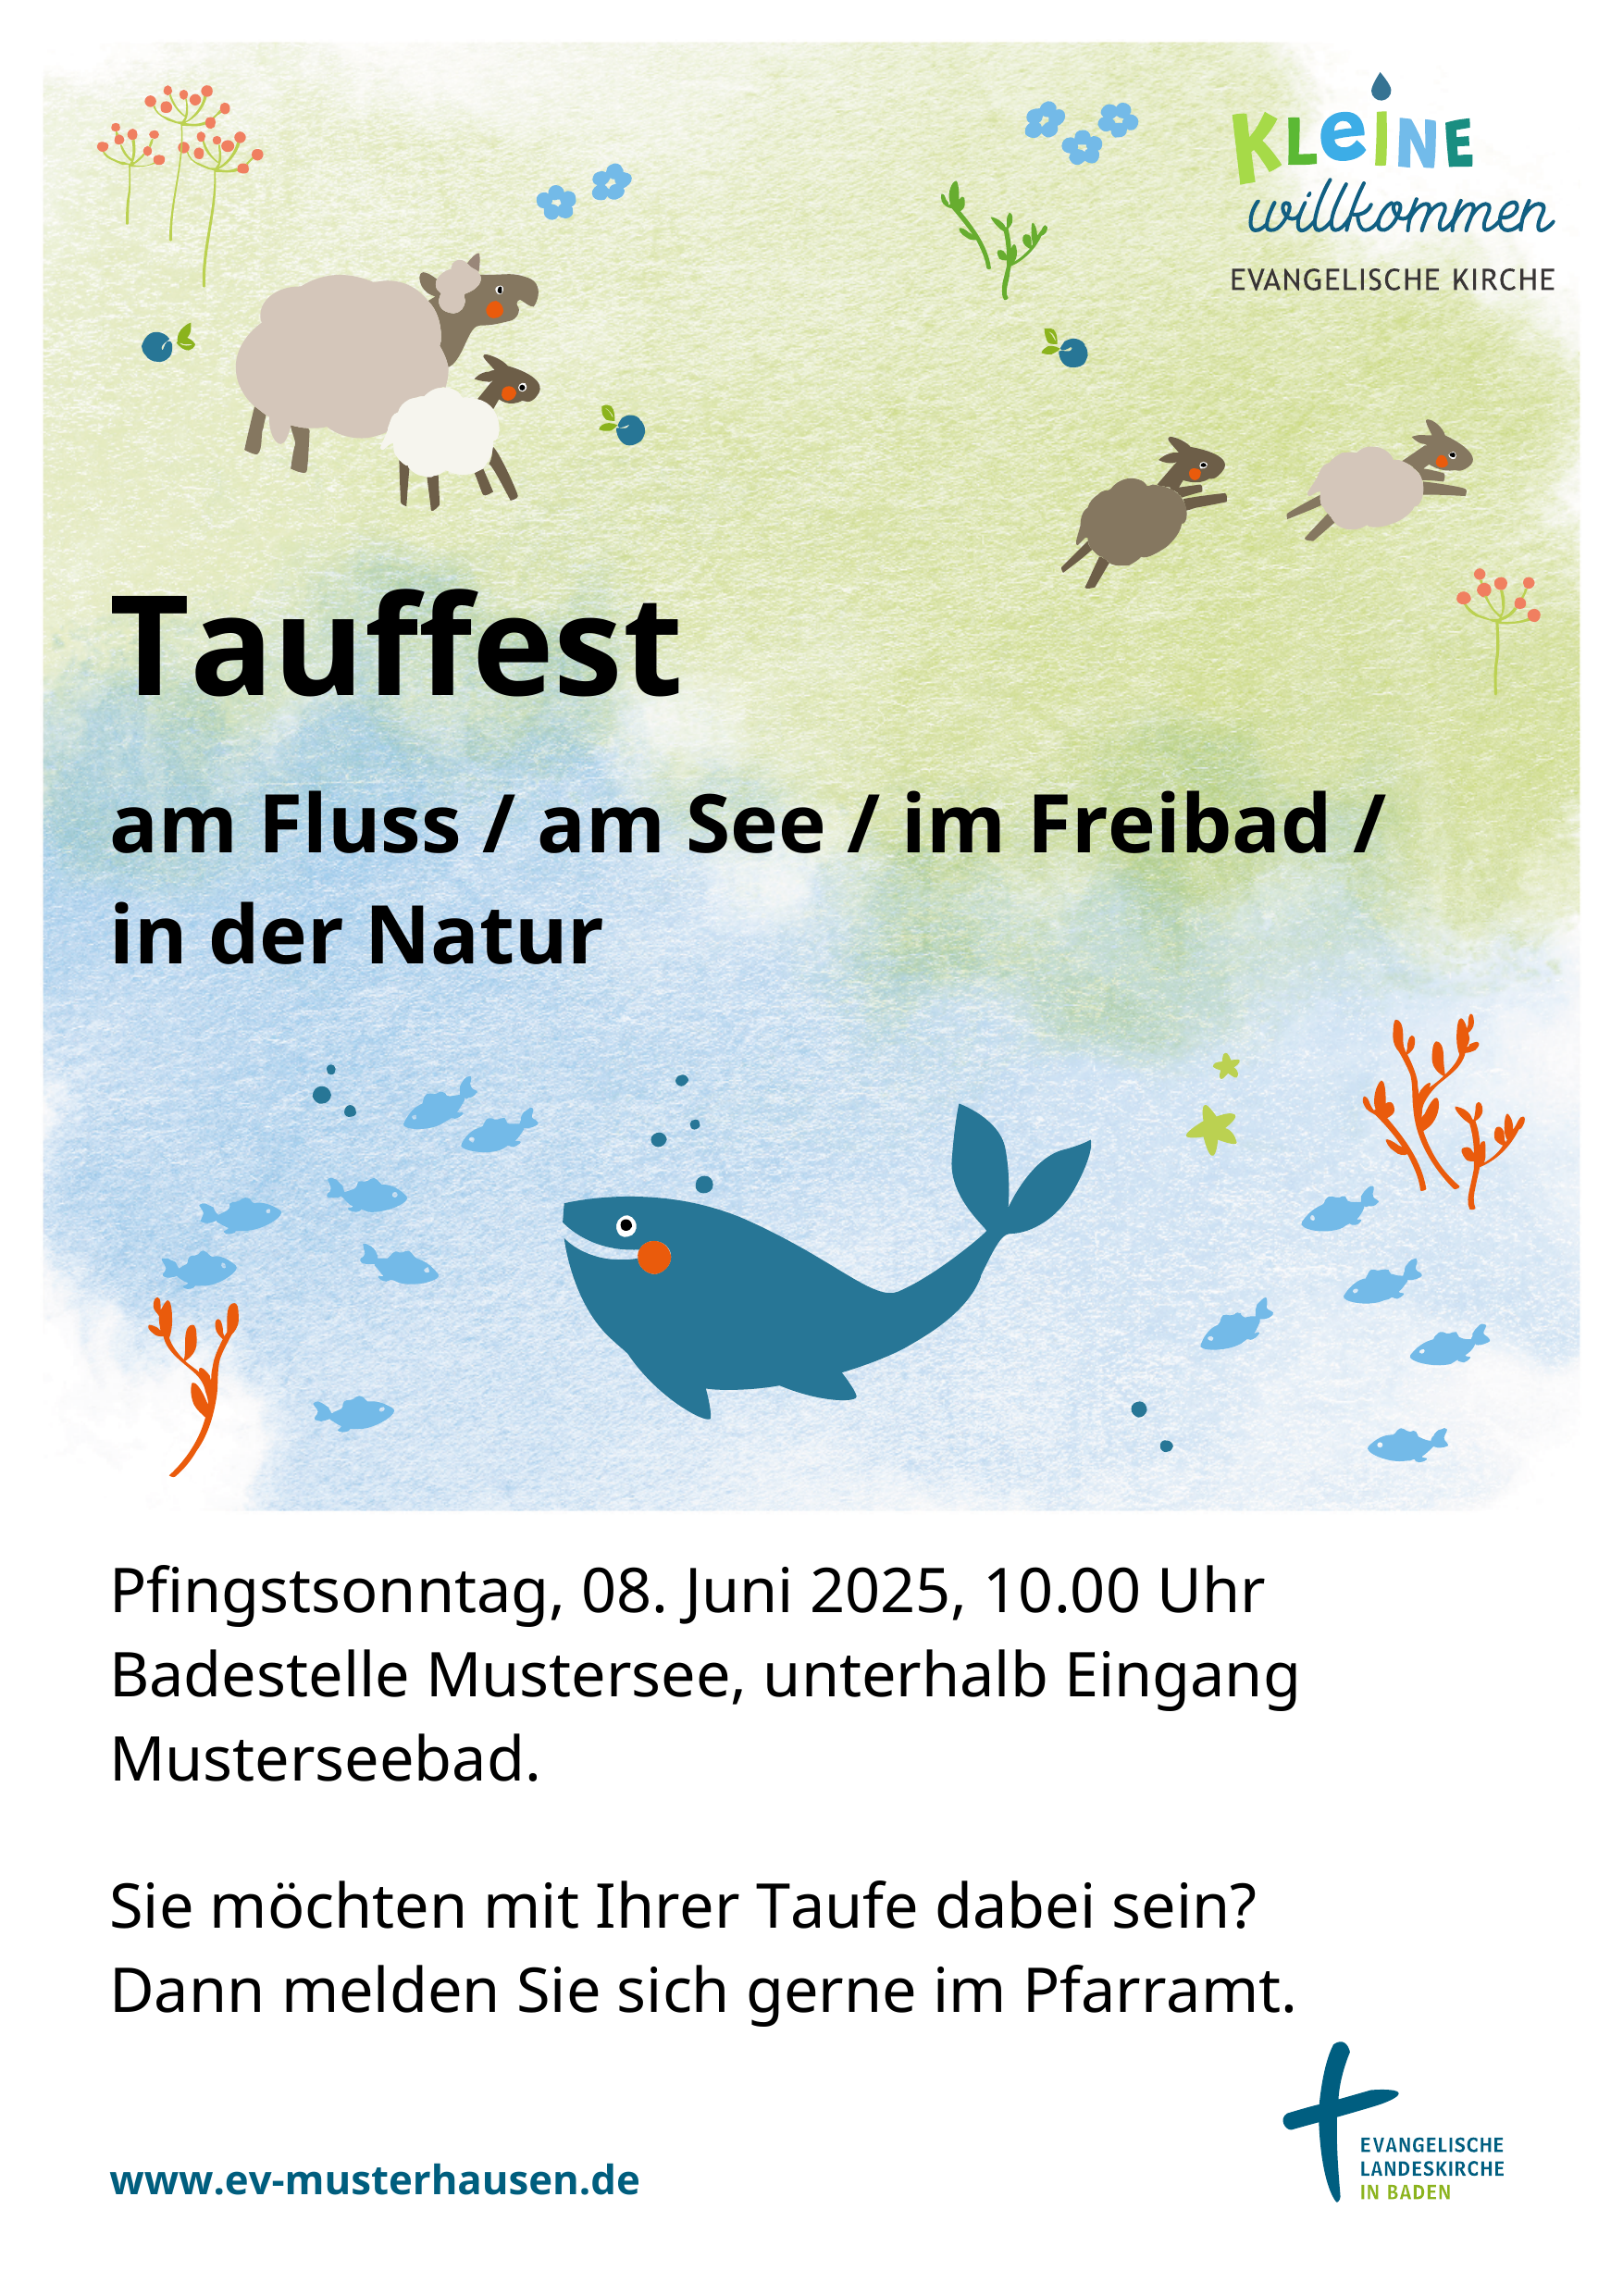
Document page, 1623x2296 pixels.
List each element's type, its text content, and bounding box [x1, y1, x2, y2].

text Pfingstsonntag, 08. Juni 2025, 10.00 Uhr Badestelle Mustersee, unterhalb Eingang Musterseebad. [109, 1546, 1514, 1799]
text Sie möchten mit Ihrer Taufe dabei sein? Dann melden Sie sich gerne im Pfarramt. [109, 1862, 1514, 2030]
subtitle Tauffest [109, 547, 1514, 736]
text www.ev-musterhausen.de [109, 2137, 640, 2206]
subtitle am Fluss / am See / im Freibad / in der Natur [109, 766, 1514, 987]
